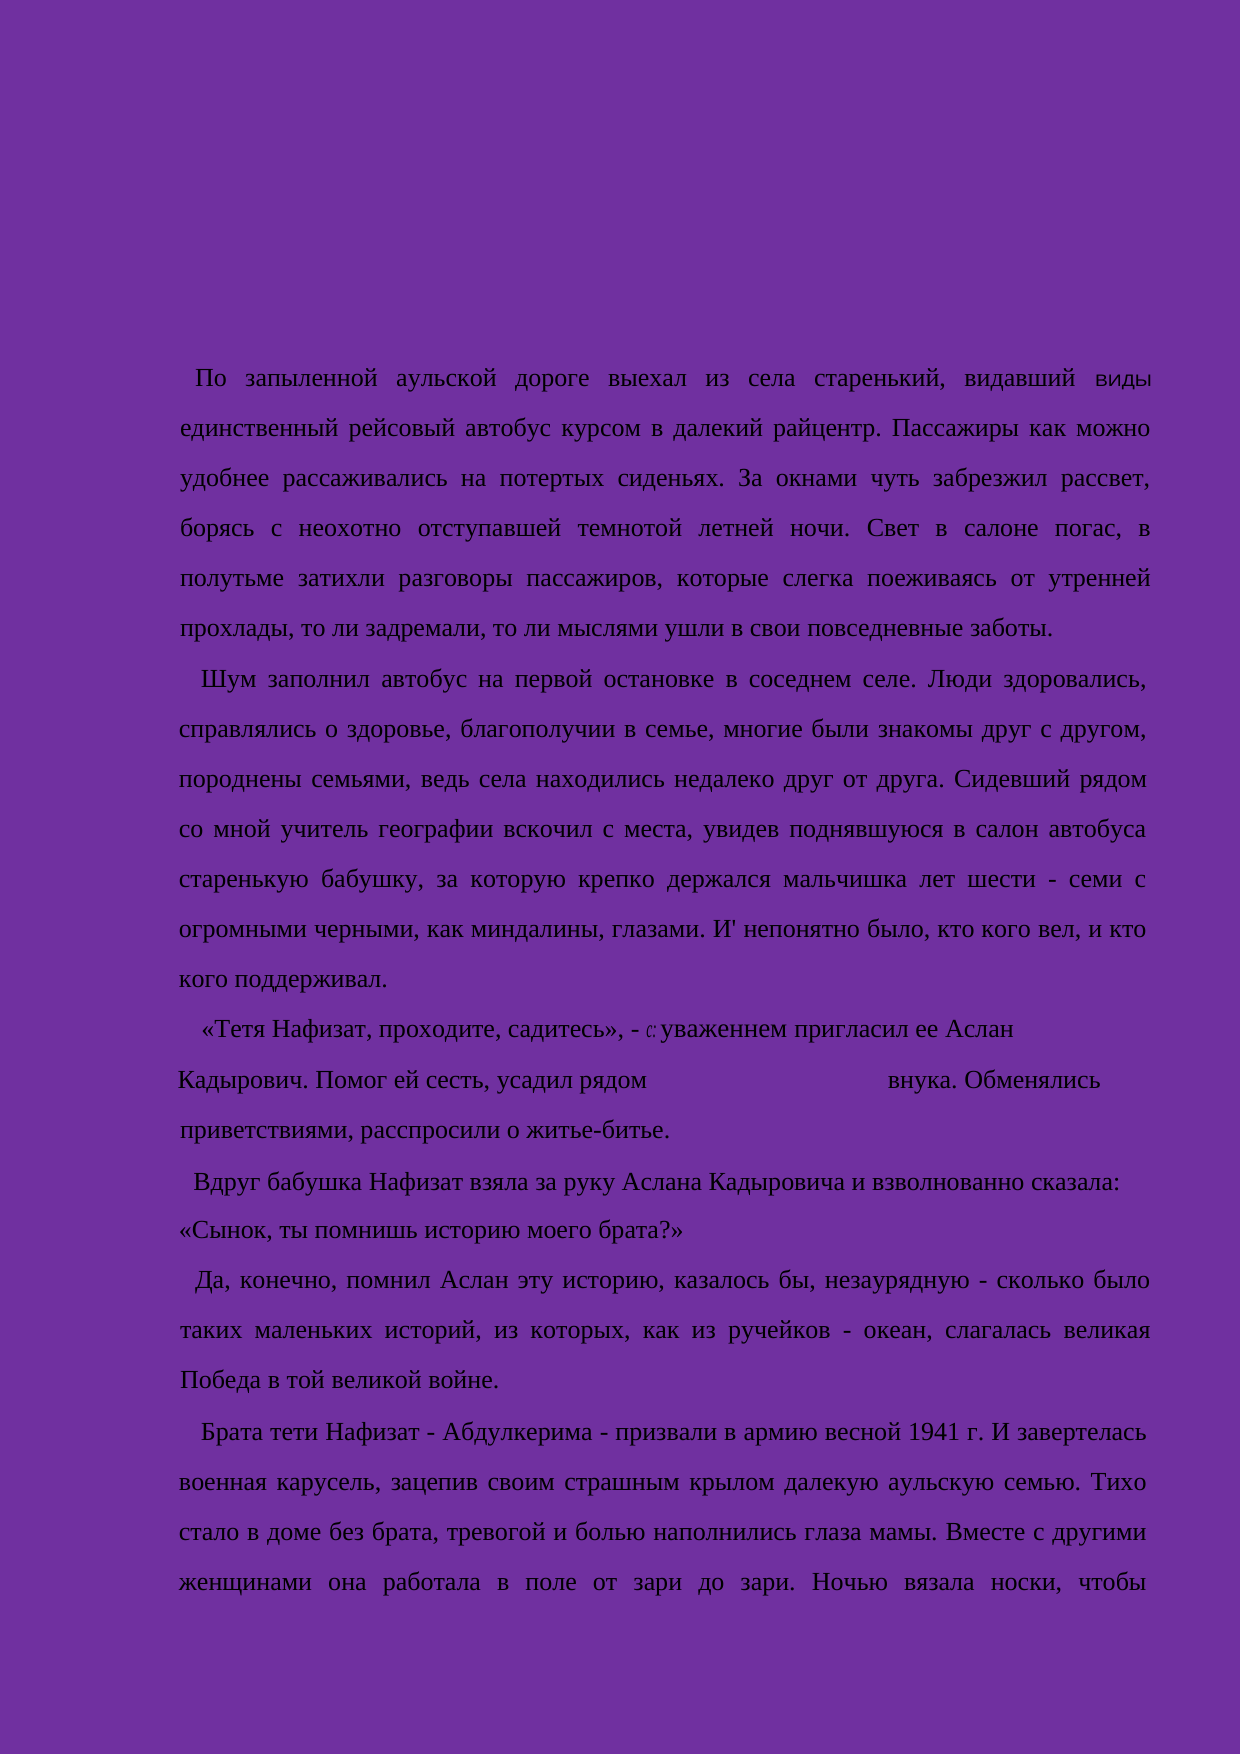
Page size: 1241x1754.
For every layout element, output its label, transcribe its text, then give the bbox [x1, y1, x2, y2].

text приветствиями, расспросили о житье-битье. [180, 1098, 1152, 1148]
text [179, 1400, 1148, 1600]
text «Тетя Нафизат, проходите, садитесь», - с: уваженнем пригласил ее Аслан [201, 997, 1152, 1048]
text По запыленной аульской дороге выехал из села старенький, видавший ВИДЫ единственный рейсовый автобус курсом в далекий райцентр. Пассажиры как можно удобнее рассаживались на потертых сиденьях. За окнами чуть забрезжил рассвет, борясь с неохотно отступавшей темнотой летней ночи. Свет в салоне погас, в полутьме затихли разговоры пассажиров, которые слегка поеживаясь от утренней прохлады, то ли задремали, то ли мыслями ушли в свои повседневные заботы. [180, 346, 1152, 646]
text Вдруг бабушка Нафизат взяла за руку Аслана Кадыровича и взволнованно сказала: «Сынок, ты помнишь историю моего брата?» [179, 1151, 1147, 1249]
text Шум заполнил автобус на первой остановке в соседнем селе. Люди здоровались, справлялись о здоровье, благополучии в семье, многие были знакомы друг с другом, породнены семьями, ведь села находились недалеко друг от друга. Сидевший рядом со мной учитель географии вскочил с места, увидев поднявшуюся в салон автобуса старенькую бабушку, за которую крепко держался мальчишка лет шести - семи с огромными черными, как миндалины, глазами. И' непонятно было, кто кого вел, и кто кого поддерживал. [179, 647, 1148, 997]
text Кадырович. Помог ей сесть, усадил рядом внука. Обменялись [177, 1048, 1152, 1098]
text Да, конечно, помнил Аслан эту историю, казалось бы, незаурядную - сколько было таких маленьких историй, из которых, как из ручейков - океан, слагалась великая Победа в той великой войне. [180, 1249, 1152, 1399]
